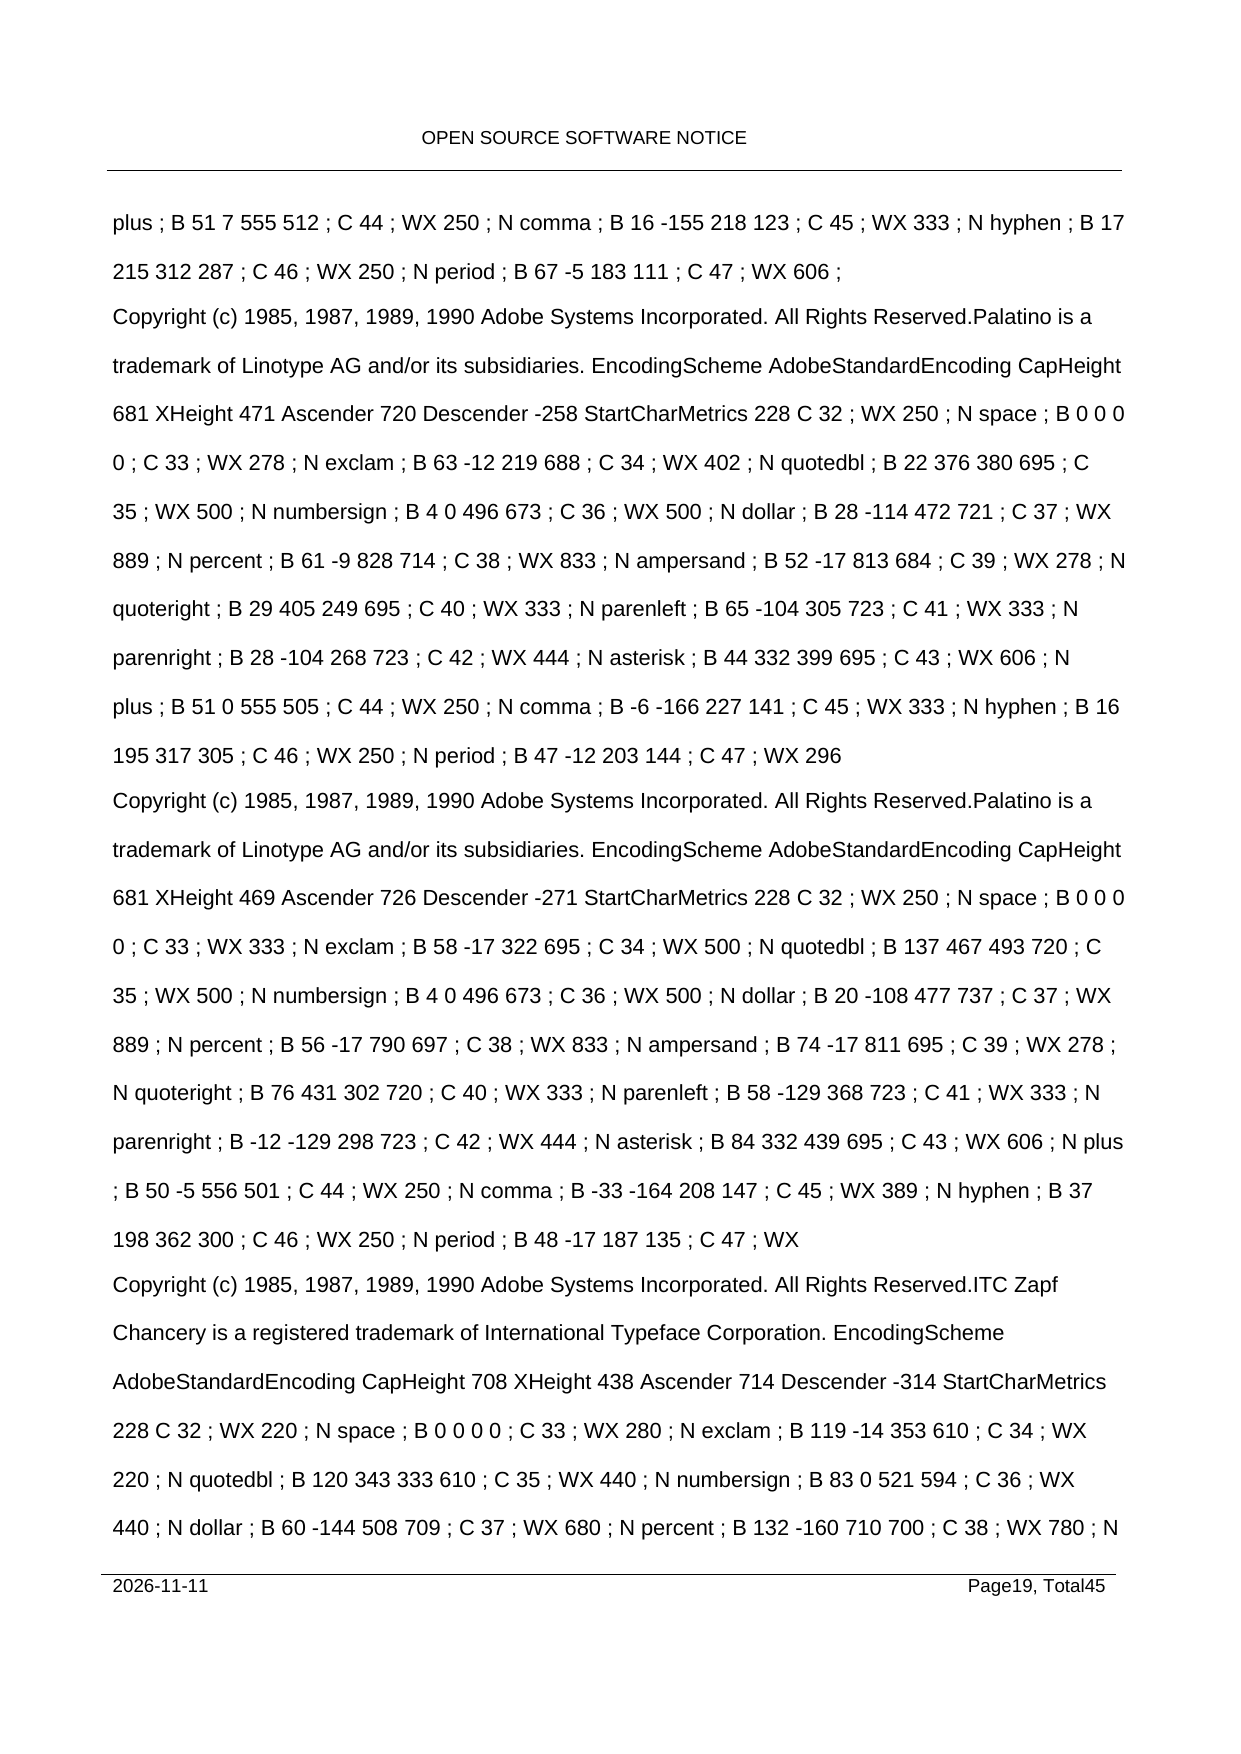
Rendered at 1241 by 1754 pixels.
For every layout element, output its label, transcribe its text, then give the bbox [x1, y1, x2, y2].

text Copyright (c) 1985, 1987, 1989, 1990 Adobe Systems Incorporated. All Rights Reserved.Palatino is a trademark of Linotype AG and/or its subsidiaries. EncodingScheme AdobeStandardEncoding CapHeight 681 XHeight 471 Ascender 720 Descender -258 StartCharMetrics 228 C 32 ; WX 250 ; N space ; B 0 0 0 0 ; C 33 ; WX 278 ; N exclam ; B 63 -12 219 688 ; C 34 ; WX 402 ; N quotedbl ; B 22 376 380 695 ; C 35 ; WX 500 ; N numbersign ; B 4 0 496 673 ; C 36 ; WX 500 ; N dollar ; B 28 -114 472 721 ; C 37 ; WX 889 ; N percent ; B 61 -9 828 714 ; C 38 ; WX 833 ; N ampersand ; B 52 -17 813 684 ; C 39 ; WX 278 ; N quoteright ; B 29 405 249 695 ; C 40 ; WX 333 ; N parenleft ; B 65 -104 305 723 ; C 41 ; WX 333 ; N parenright ; B 28 -104 268 723 ; C 42 ; WX 444 ; N asterisk ; B 44 332 399 695 ; C 43 ; WX 606 ; N plus ; B 51 0 555 505 ; C 44 ; WX 250 ; N comma ; B -6 -166 227 141 ; C 45 ; WX 333 ; N hyphen ; B 16 195 317 305 ; C 46 ; WX 250 ; N period ; B 47 -12 203 144 ; C 47 ; WX 296 [112, 300, 1128, 771]
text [112, 1268, 1128, 1544]
text Copyright (c) 1985, 1987, 1989, 1990 Adobe Systems Incorporated. All Rights Reserved.Palatino is a trademark of Linotype AG and/or its subsidiaries. EncodingScheme AdobeStandardEncoding CapHeight 681 XHeight 469 Ascender 726 Descender -271 StartCharMetrics 228 C 32 ; WX 250 ; N space ; B 0 0 0 0 ; C 33 ; WX 333 ; N exclam ; B 58 -17 322 695 ; C 34 ; WX 500 ; N quotedbl ; B 137 467 493 720 ; C 35 ; WX 500 ; N numbersign ; B 4 0 496 673 ; C 36 ; WX 500 ; N dollar ; B 20 -108 477 737 ; C 37 ; WX 889 ; N percent ; B 56 -17 790 697 ; C 38 ; WX 833 ; N ampersand ; B 74 -17 811 695 ; C 39 ; WX 278 ; N quoteright ; B 76 431 302 720 ; C 40 ; WX 333 ; N parenleft ; B 58 -129 368 723 ; C 41 ; WX 333 ; N parenright ; B -12 -129 298 723 ; C 42 ; WX 444 ; N asterisk ; B 84 332 439 695 ; C 43 ; WX 606 ; N plus ; B 50 -5 556 501 ; C 44 ; WX 250 ; N comma ; B -33 -164 208 147 ; C 45 ; WX 389 ; N hyphen ; B 37 198 362 300 ; C 46 ; WX 250 ; N period ; B 48 -17 187 135 ; C 47 ; WX [112, 784, 1128, 1255]
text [112, 206, 1128, 288]
